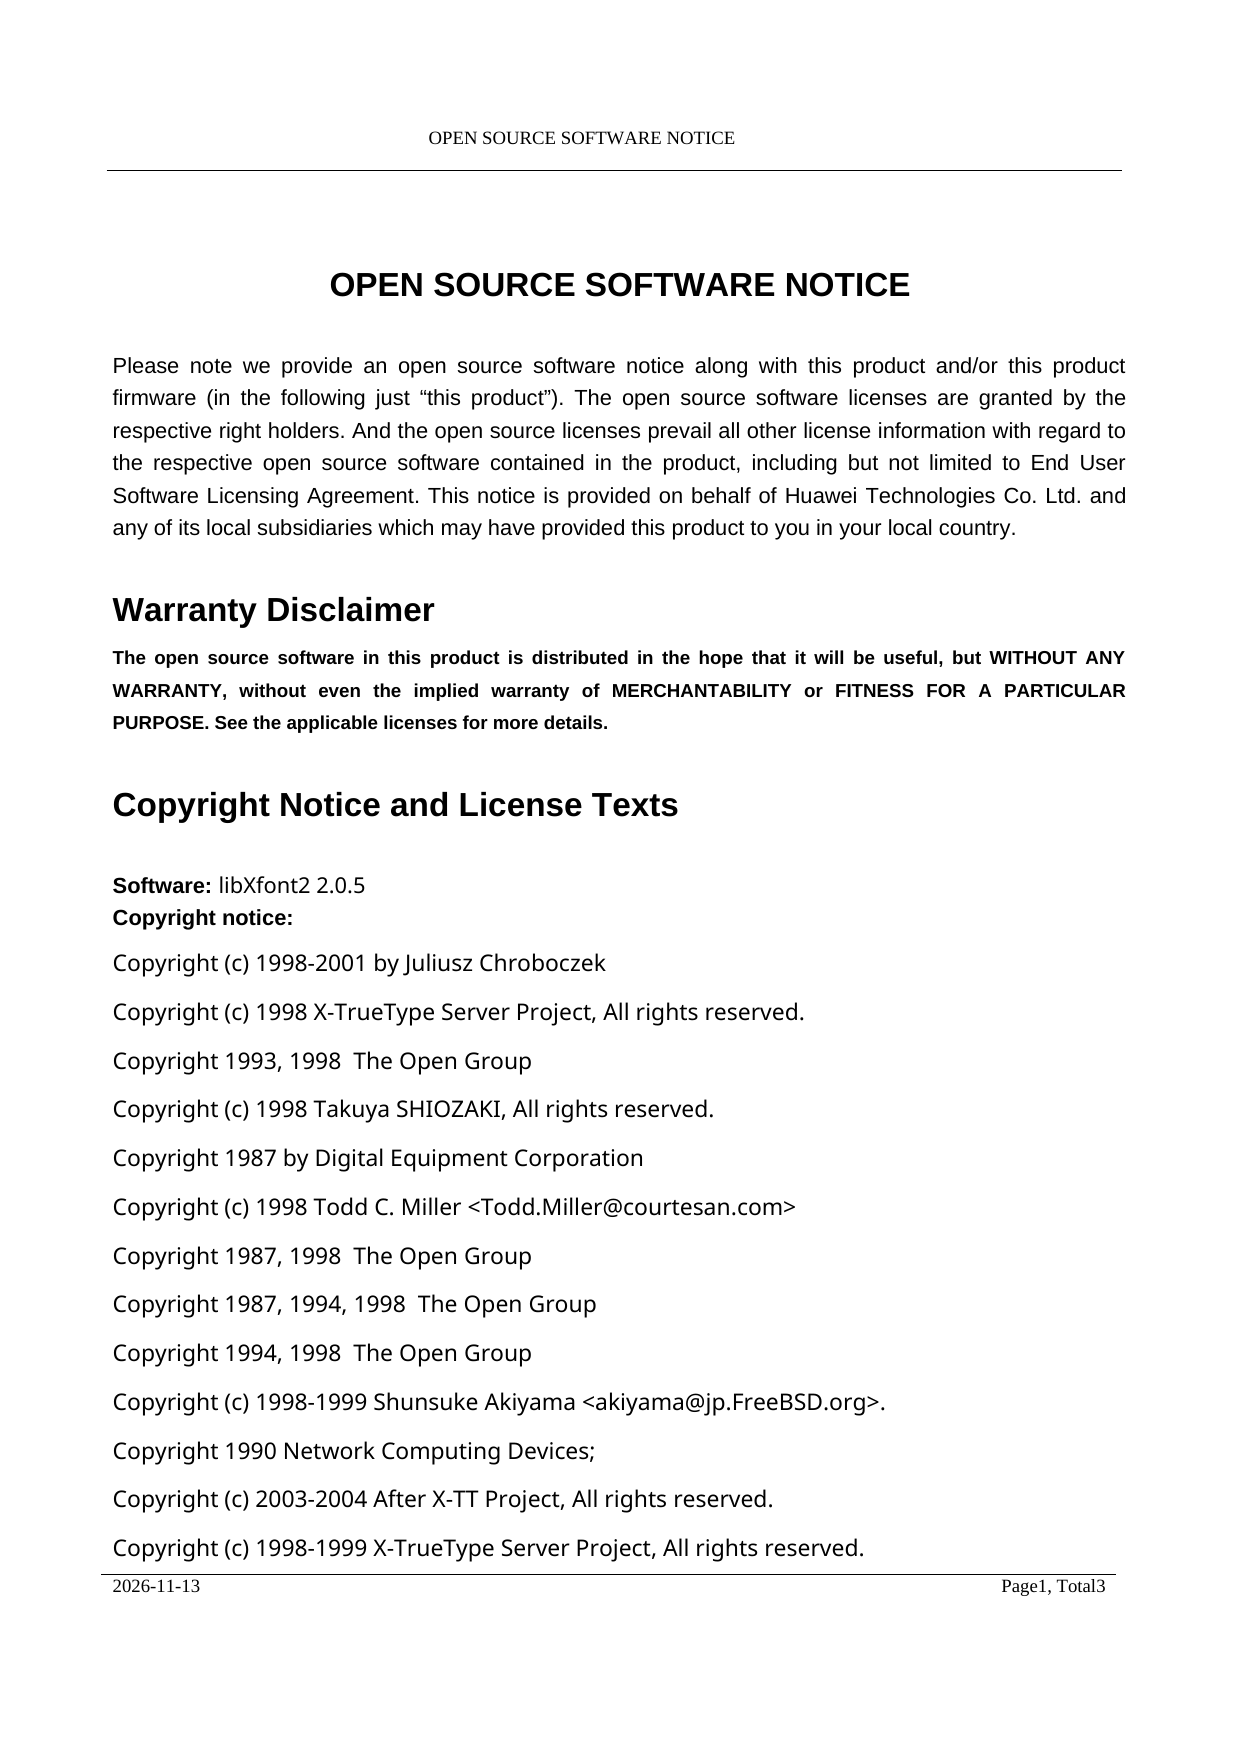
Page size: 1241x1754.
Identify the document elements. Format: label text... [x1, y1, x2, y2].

text Please note we provide an open source software notice along with this product and/or this product firmware (in the following just “this product”). The open source software licenses are granted by the respective right holders. And the open source licenses prevail all other license information with regard to the respective open source software contained in the product, including but not limited to End User Software Licensing Agreement. This notice is provided on behalf of Huawei Technologies Co. Ltd. and any of its local subsidiaries which may have provided this product to you in your local country. [112, 349, 1128, 544]
text OPEN SOURCE SOFTWARE NOTICE [112, 251, 1128, 316]
text The open source software in this product is distributed in the hope that it will be useful, but WITHOUT ANY WARRANTY, without even the implied warranty of MERCHANTABILITY or FITNESS FOR A PARTICULAR PURPOSE. See the applicable licenses for more details. [112, 641, 1128, 739]
text Warranty Disclaimer [112, 576, 1128, 641]
text Software: libXfont2 2.0.5 [112, 869, 1128, 901]
text Copyright Notice and License Texts [112, 771, 1128, 836]
text Copyright notice: [112, 901, 1128, 934]
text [112, 947, 1128, 1564]
